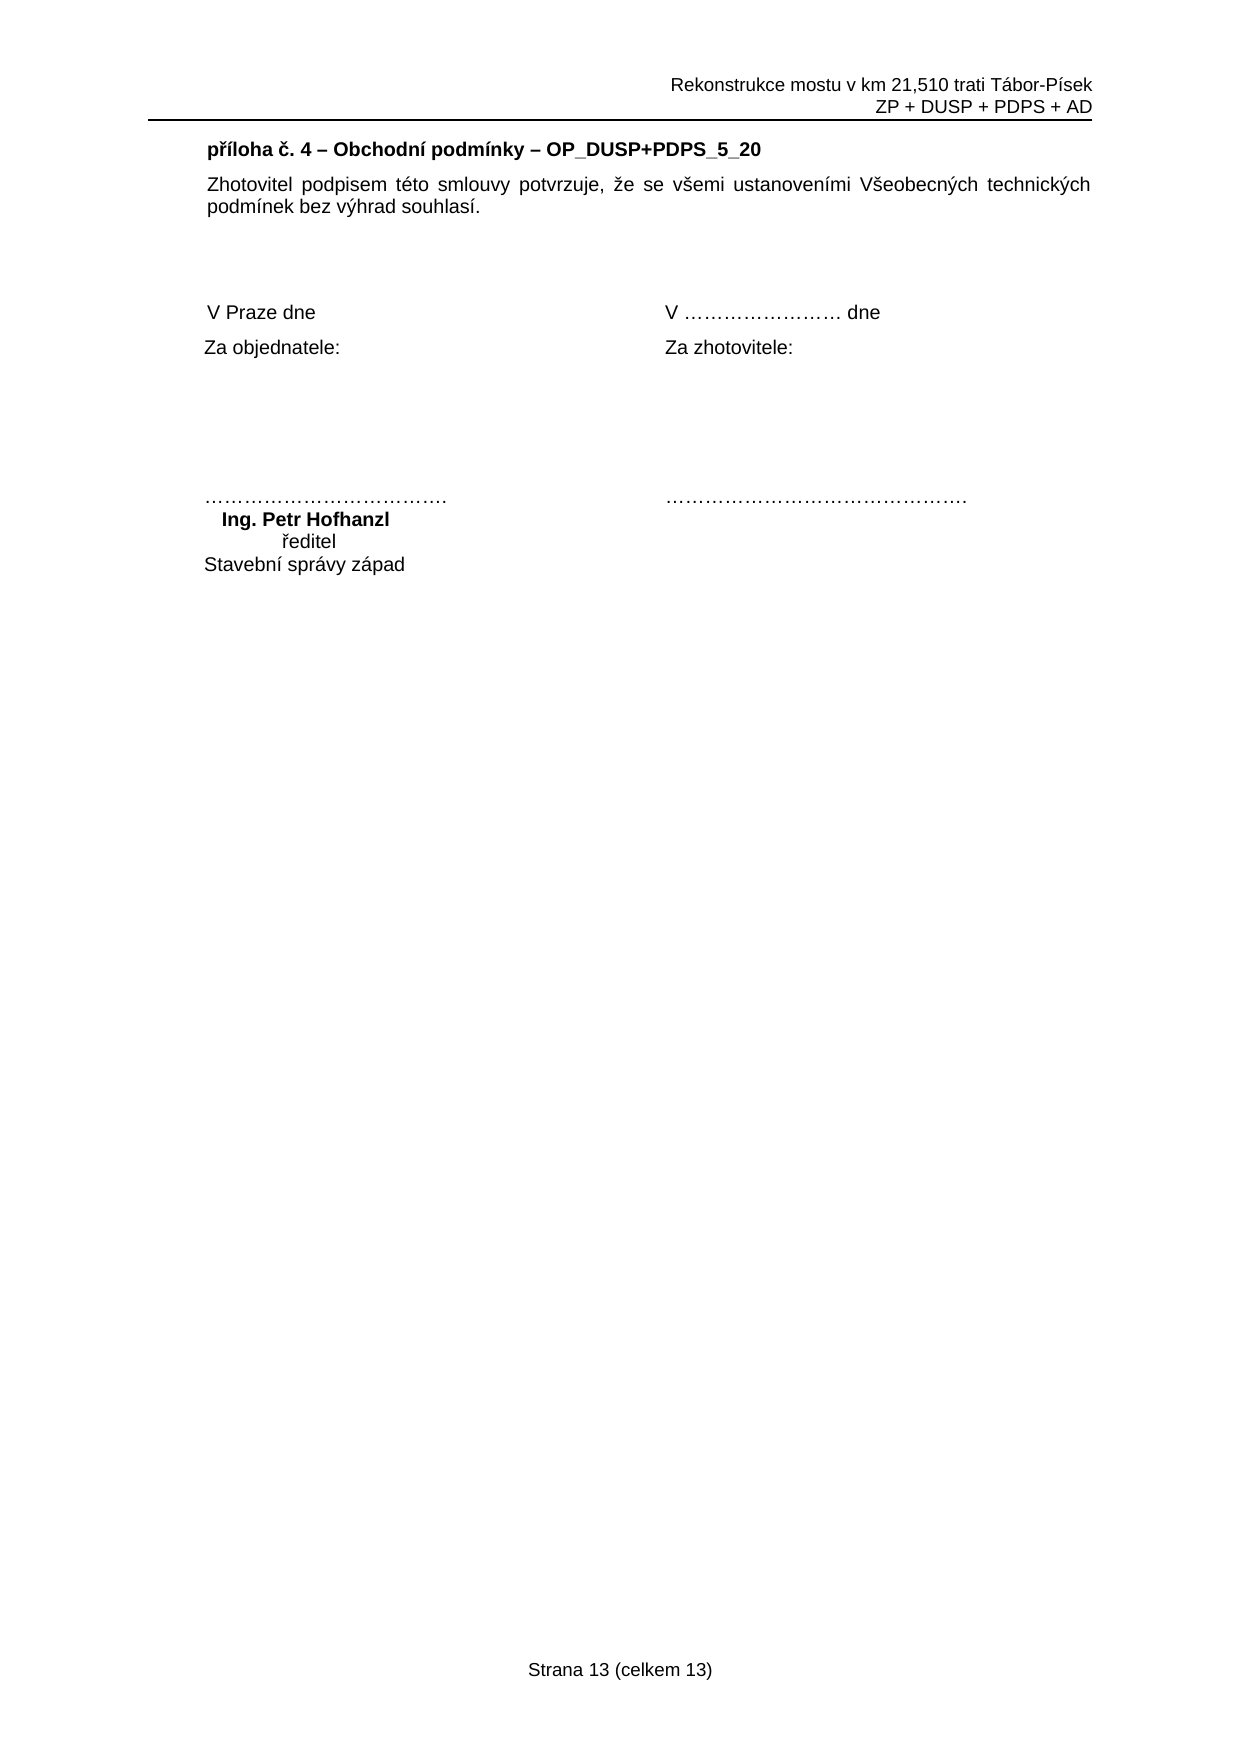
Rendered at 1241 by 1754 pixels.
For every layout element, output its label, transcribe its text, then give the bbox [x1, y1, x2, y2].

text Zhotovitel podpisem této smlouvy potvrzuje, že se všemi ustanoveními Všeobecných technických podmínek bez výhrad souhlasí. [207, 173, 1092, 218]
text Stavební správy západ [204, 553, 1092, 576]
text Ing. Petr Hofhanzl [204, 508, 1092, 530]
text V Praze dne V …………………… dne [207, 301, 1092, 324]
text příloha č. 4 – Obchodní podmínky – OP_DUSP+PDPS_5_20 [207, 137, 1092, 160]
text Za objednatele: Za zhotovitele: [204, 336, 1092, 359]
text ředitel [222, 530, 1092, 553]
text ………………………………. ………………………………………. [204, 485, 1092, 508]
